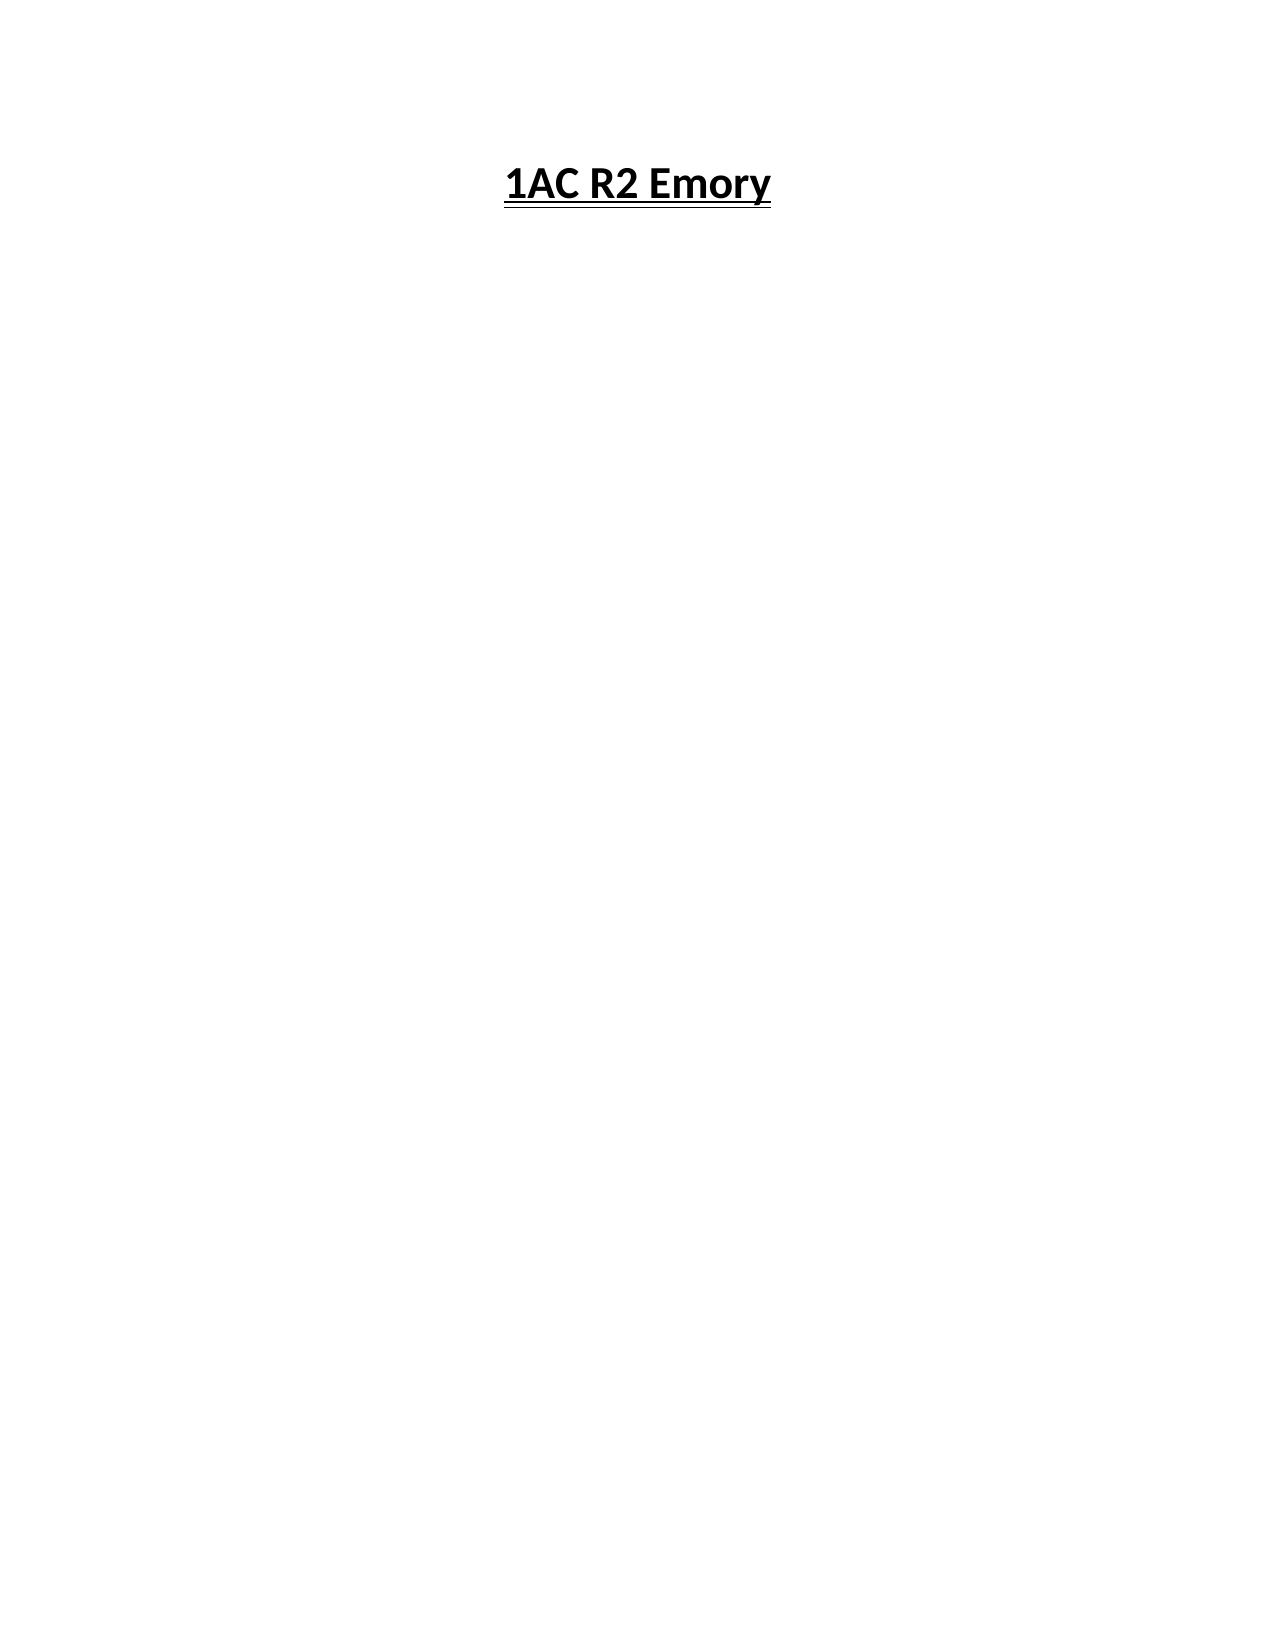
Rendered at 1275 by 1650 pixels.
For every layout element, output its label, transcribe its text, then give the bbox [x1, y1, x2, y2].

subtitle 1AC R2 Emory [150, 154, 1125, 210]
